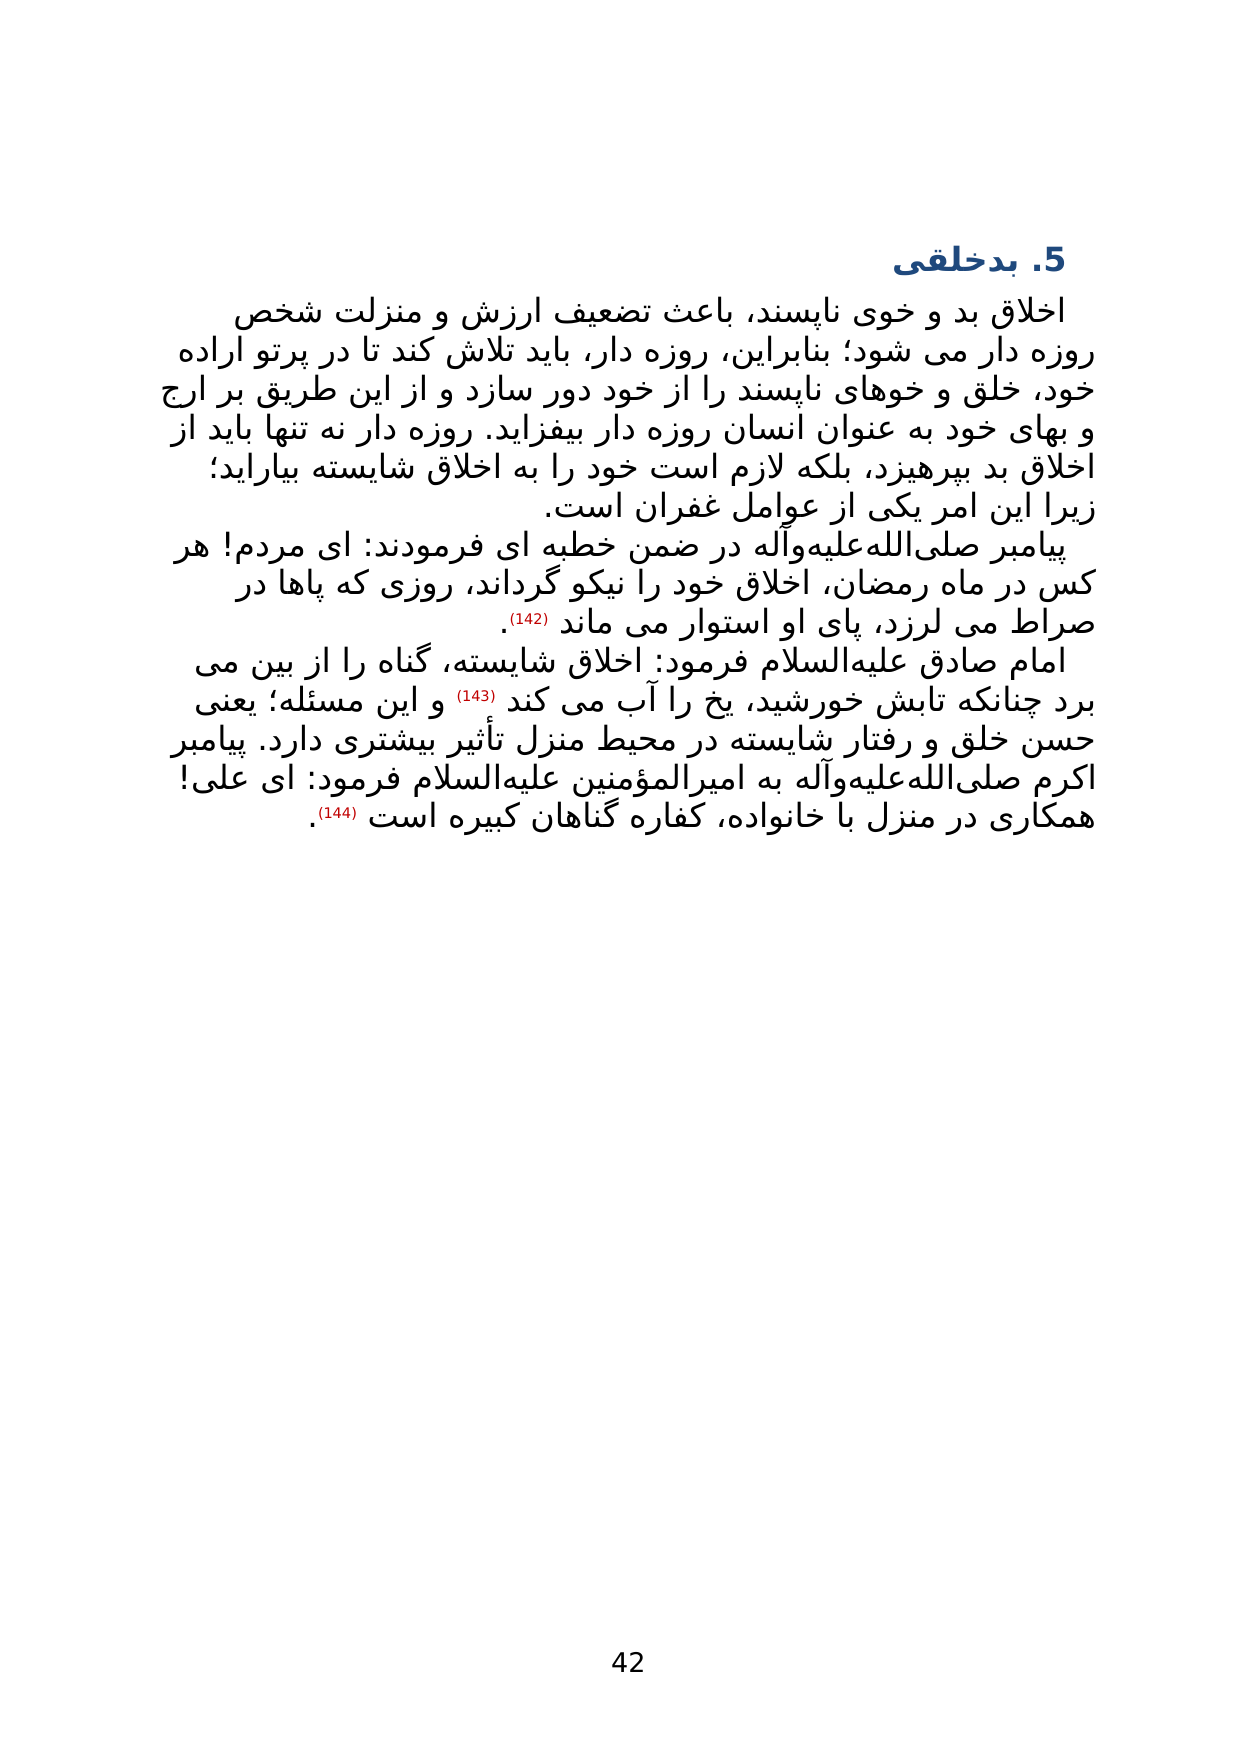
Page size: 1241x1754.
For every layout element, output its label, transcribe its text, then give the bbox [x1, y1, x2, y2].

text اخلاق بد و خوى ناپسند، باعث تضعیف ارزش و منزلت شخص روزه دار مى شود؛ بنابراین، روزه دار، باید تلاش كند تا در پرتو اراده خود، خلق و خوهاى ناپسند را از خود دور سازد و از این طریق بر ارج و بهاى خود به عنوان انسان روزه دار بیفزاید. روزه دار نه تنها باید از اخلاق بد بپرهیزد، بلكه لازم است خود را به اخلاق شایسته بیاراید؛ زیرا این امر یكى از عوامل غفران است. [159, 292, 1097, 525]
text امام صادق عليه‌السلام فرمود: اخلاق شایسته، گناه را از بین مى برد چنانكه تابش خورشید، یخ را آب مى كند (143) و این مسئله؛ یعنى حسن خلق و رفتار شایسته در محیط منزل تأثیر بیشترى دارد. پیامبر اكرم صلى‌الله‌عليه‌وآله به امیرالمؤمنین عليه‌السلام فرمود: اى على! همكارى در منزل با خانواده، كفاره گناهان كبیره است (144). [159, 642, 1097, 836]
subtitle 5. بدخلقى [159, 241, 1097, 279]
text پیامبر صلى‌الله‌عليه‌وآله در ضمن خطبه اى فرمودند: اى مردم! هر كس در ماه رمضان، اخلاق خود را نیكو گرداند، روزى كه پاها در صراط مى لرزد، پاى او استوار مى ماند (142). [159, 525, 1097, 642]
